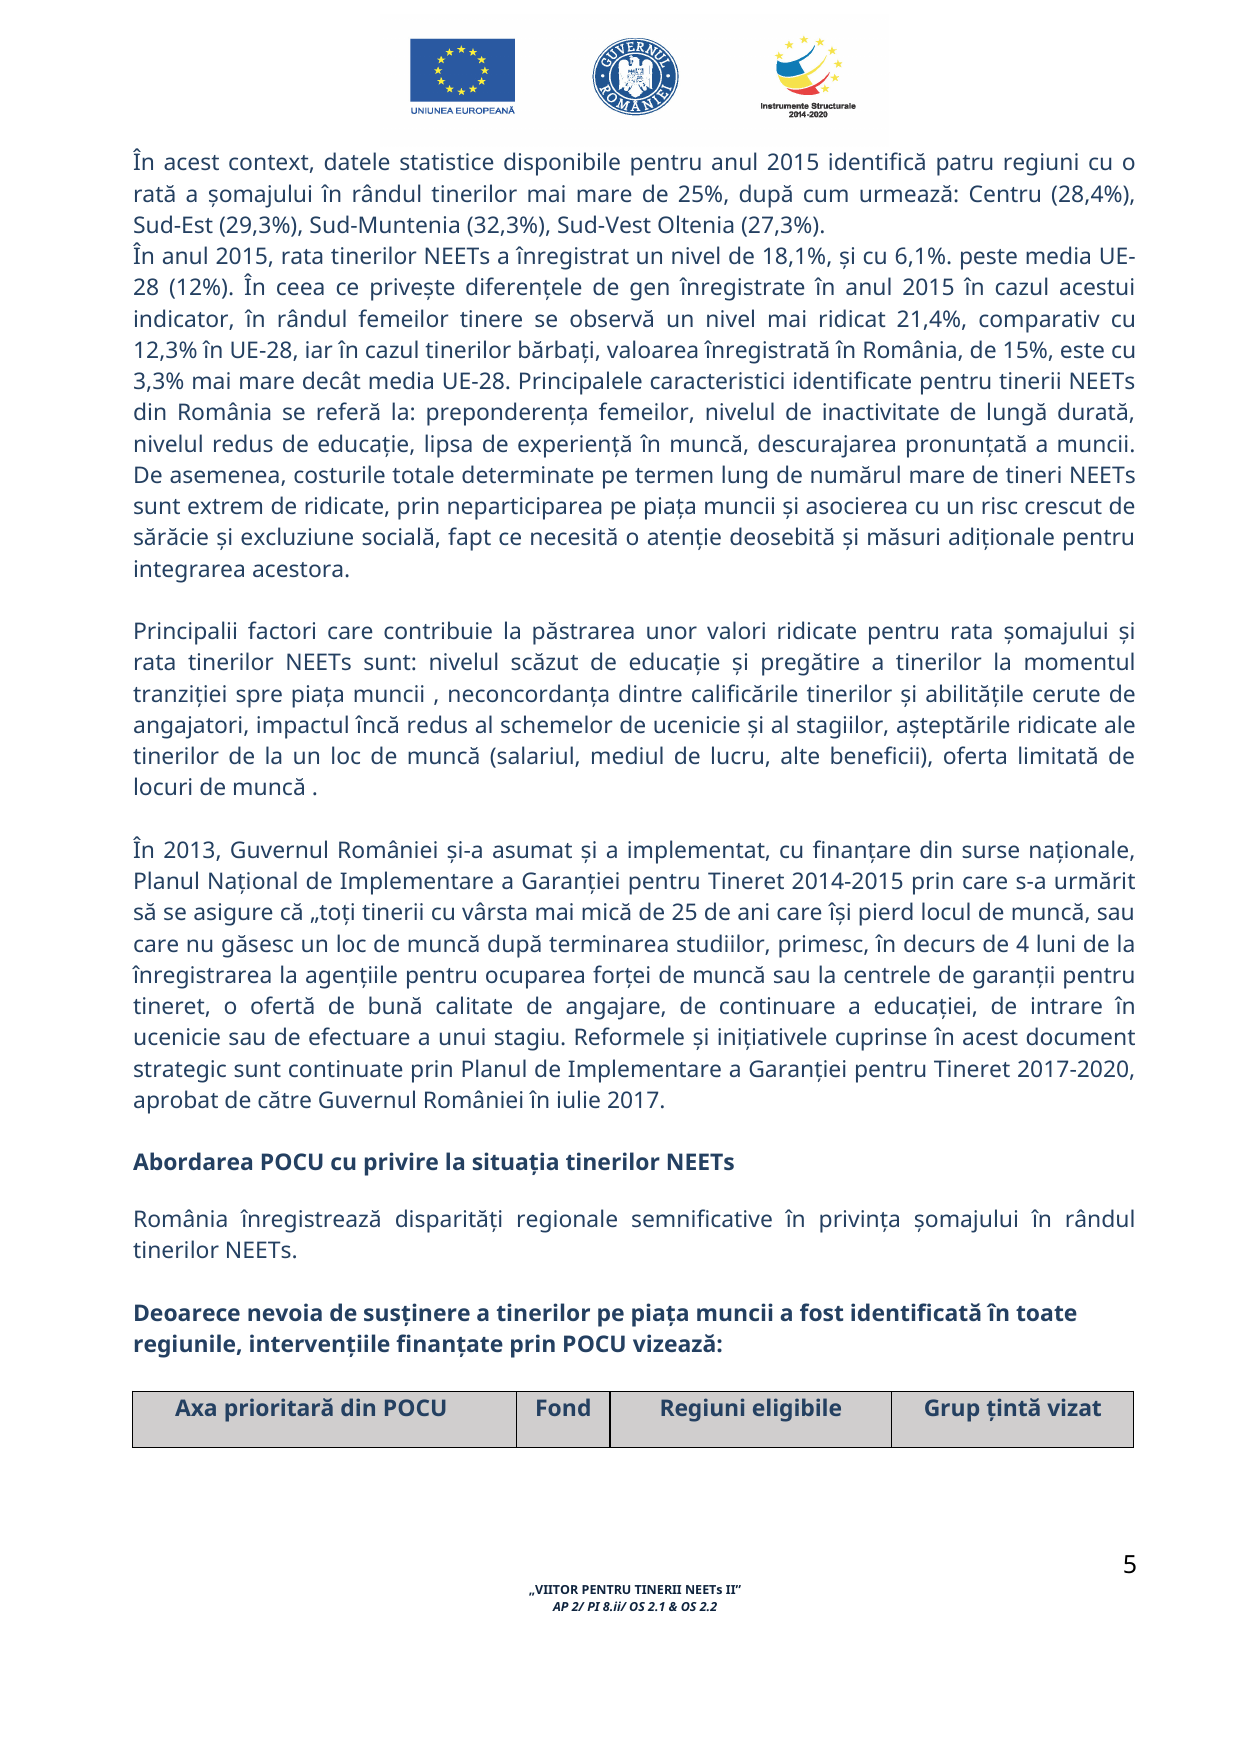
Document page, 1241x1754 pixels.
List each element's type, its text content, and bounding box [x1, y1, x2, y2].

table_header Fond [517, 1392, 609, 1447]
table_header Axa prioritară din POCU [133, 1392, 516, 1447]
picture [380, 14, 890, 147]
text Deoarece nevoia de susținere a tinerilor pe piața muncii a fost identificată în toate regiunile, intervențiile finanțate prin POCU vizează: [133, 1297, 1137, 1359]
text România înregistrează disparități regionale semnificative în privința șomajului în rândul tinerilor NEETs. [133, 1203, 1137, 1266]
table_header Grup țintă vizat [892, 1392, 1133, 1447]
table_header Regiuni eligibile [611, 1392, 891, 1447]
text Principalii factori care contribuie la păstrarea unor valori ridicate pentru rata șomajului și rata tinerilor NEETs sunt: nivelul scăzut de educație și pregătire a tinerilor la momentul tranziției spre piața muncii , neconcordanța dintre calificările tinerilor și abilitățile cerute de angajatori, impactul încă redus al schemelor de ucenicie și al stagiilor, așteptările ridicate ale tinerilor de la un loc de muncă (salariul, mediul de lucru, alte beneficii), oferta limitată de locuri de muncă . [133, 615, 1137, 803]
text În acest context, datele statistice disponibile pentru anul 2015 identifică patru regiuni cu o rată a șomajului în rândul tinerilor mai mare de 25%, după cum urmează: Centru (28,4%), Sud-Est (29,3%), Sud-Muntenia (32,3%), Sud-Vest Oltenia (27,3%). [133, 146, 1137, 240]
text În anul 2015, rata tinerilor NEETs a înregistrat un nivel de 18,1%, și cu 6,1%. peste media UE-28 (12%). În ceea ce privește diferențele de gen înregistrate în anul 2015 în cazul acestui indicator, în rândul femeilor tinere se observă un nivel mai ridicat 21,4%, comparativ cu 12,3% în UE-28, iar în cazul tinerilor bărbați, valoarea înregistrată în România, de 15%, este cu 3,3% mai mare decât media UE-28. Principalele caracteristici identificate pentru tinerii NEETs din România se referă la: preponderența femeilor, nivelul de inactivitate de lungă durată, nivelul redus de educație, lipsa de experiență în muncă, descurajarea pronunțată a muncii. De asemenea, costurile totale determinate pe termen lung de numărul mare de tineri NEETs sunt extrem de ridicate, prin neparticiparea pe piața muncii și asocierea cu un risc crescut de sărăcie şi excluziune socială, fapt ce necesită o atenție deosebită și măsuri adiționale pentru integrarea acestora. [133, 240, 1137, 584]
text În 2013, Guvernul României și-a asumat și a implementat, cu finanțare din surse naționale, Planul Național de Implementare a Garanției pentru Tineret 2014-2015 prin care s-a urmărit să se asigure că „toți tinerii cu vârsta mai mică de 25 de ani care își pierd locul de muncă, sau care nu găsesc un loc de muncă după terminarea studiilor, primesc, în decurs de 4 luni de la înregistrarea la agențiile pentru ocuparea forței de muncă sau la centrele de garanții pentru tineret, o ofertă de bună calitate de angajare, de continuare a educației, de intrare în ucenicie sau de efectuare a unui stagiu. Reformele și inițiativele cuprinse în acest document strategic sunt continuate prin Planul de Implementare a Garanției pentru Tineret 2017-2020, aprobat de către Guvernul României în iulie 2017. [133, 834, 1137, 1115]
text Abordarea POCU cu privire la situația tinerilor NEETs [133, 1146, 1137, 1178]
